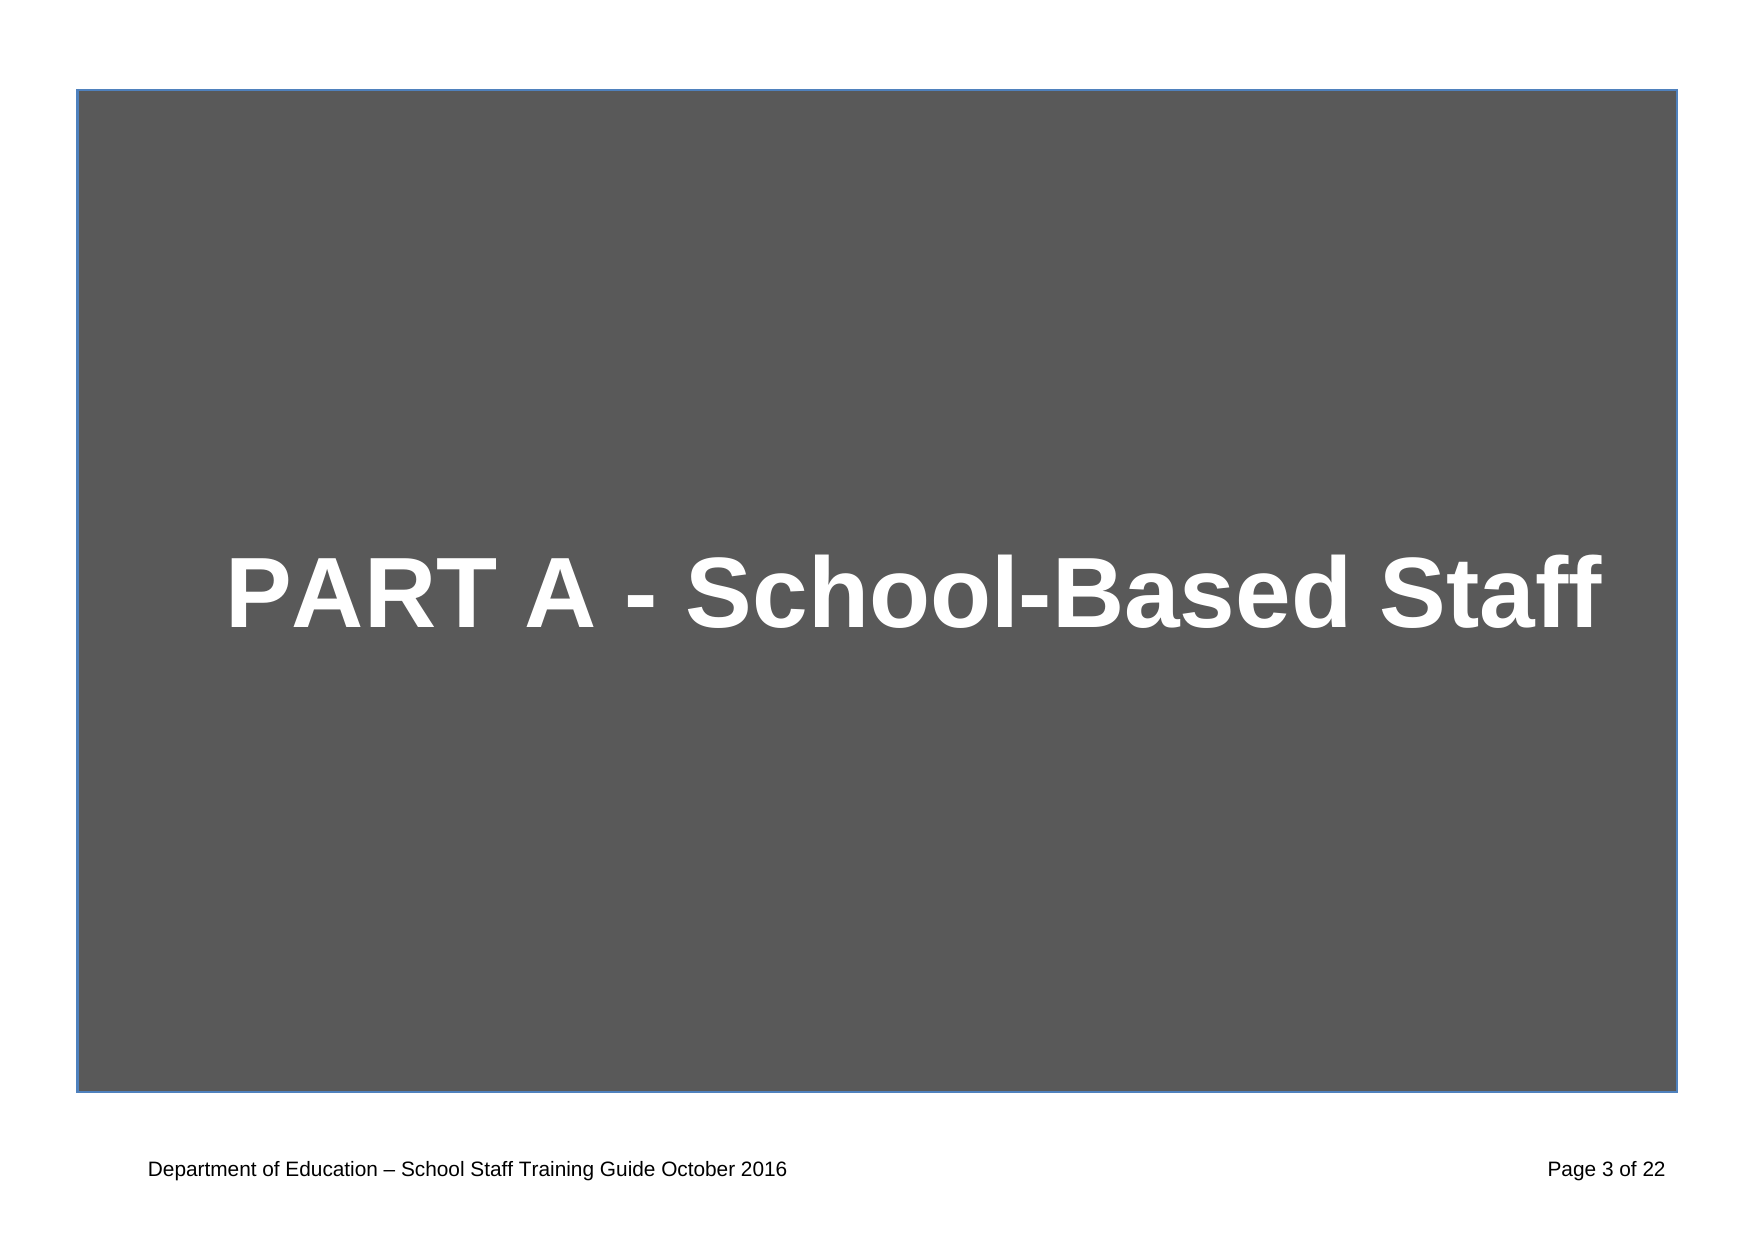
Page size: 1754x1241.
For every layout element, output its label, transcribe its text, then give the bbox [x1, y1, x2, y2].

table_header PART A - School-Based Staff [79, 91, 1676, 1091]
